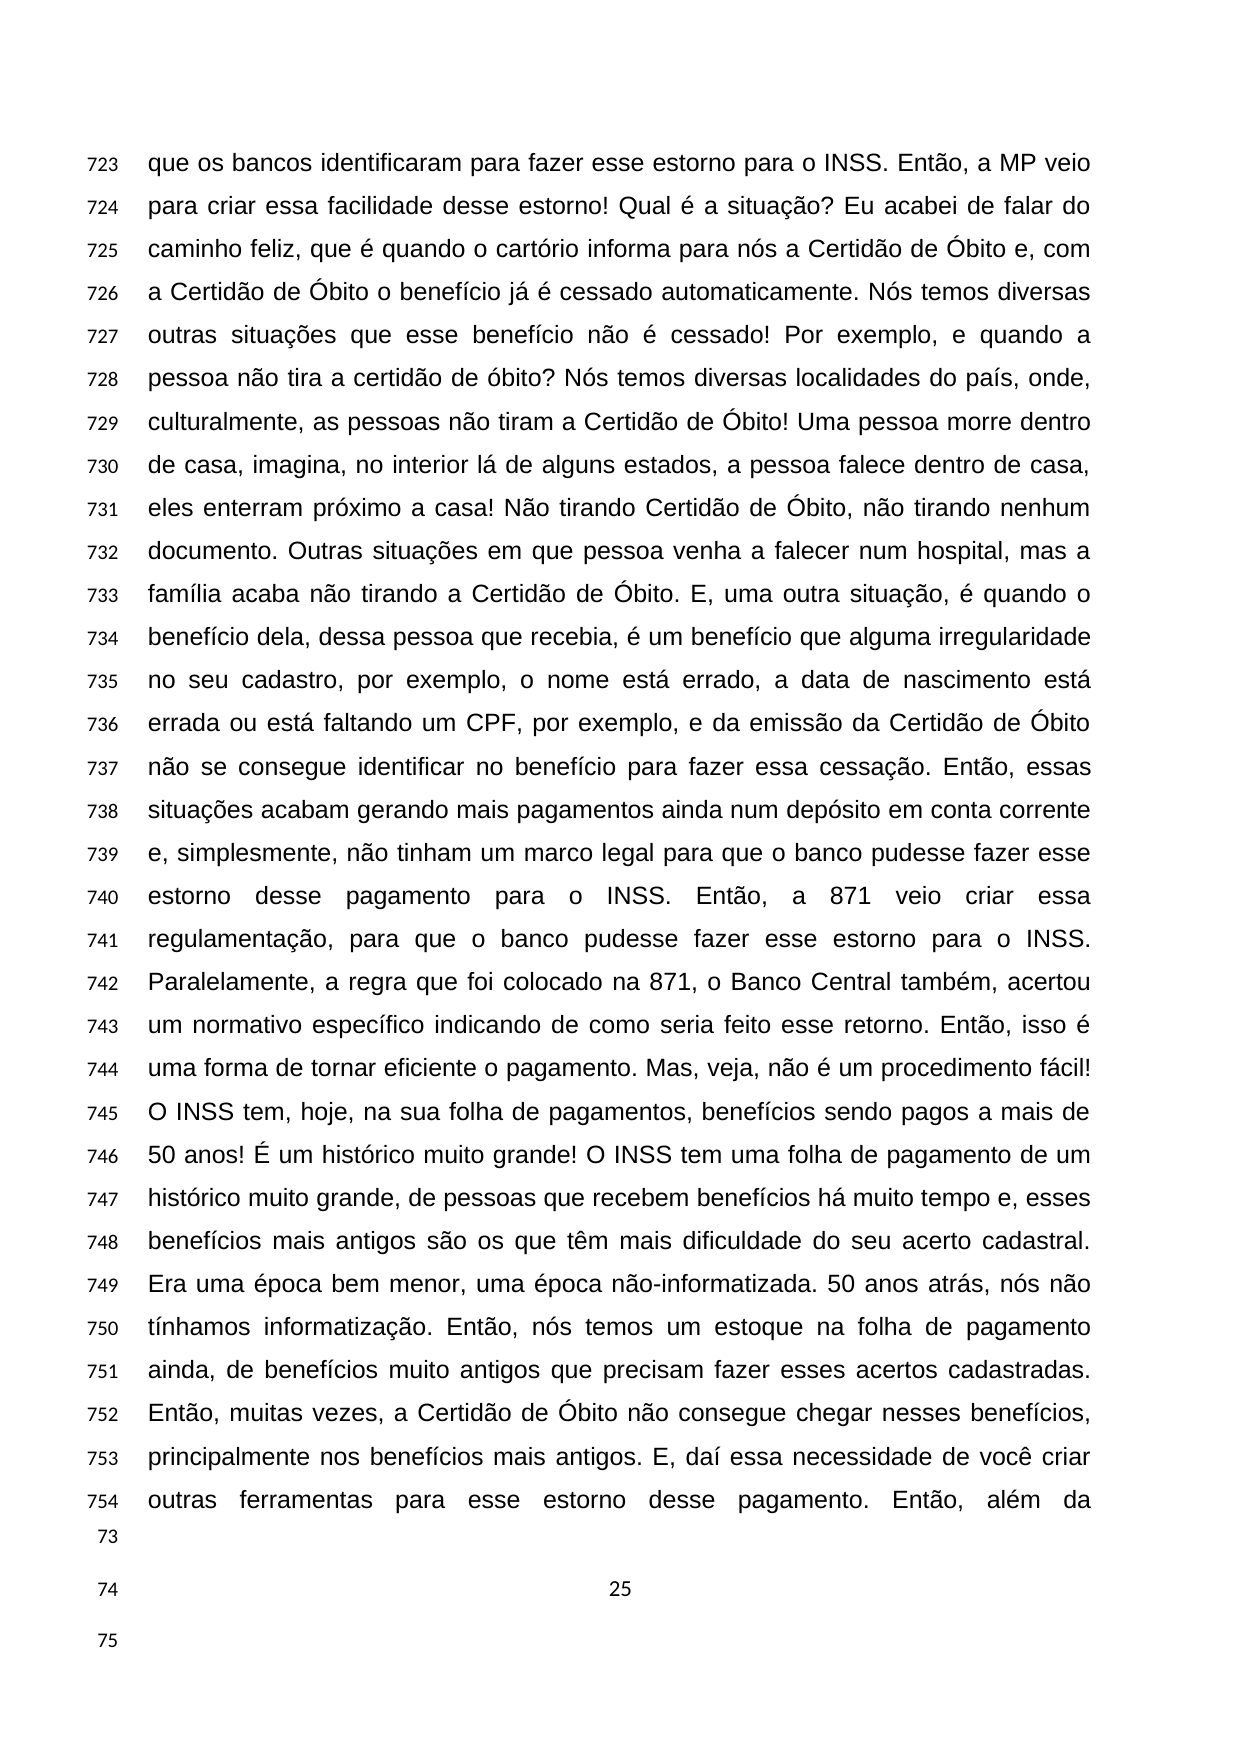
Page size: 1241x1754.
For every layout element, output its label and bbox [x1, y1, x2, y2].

text [148, 148, 1092, 1513]
